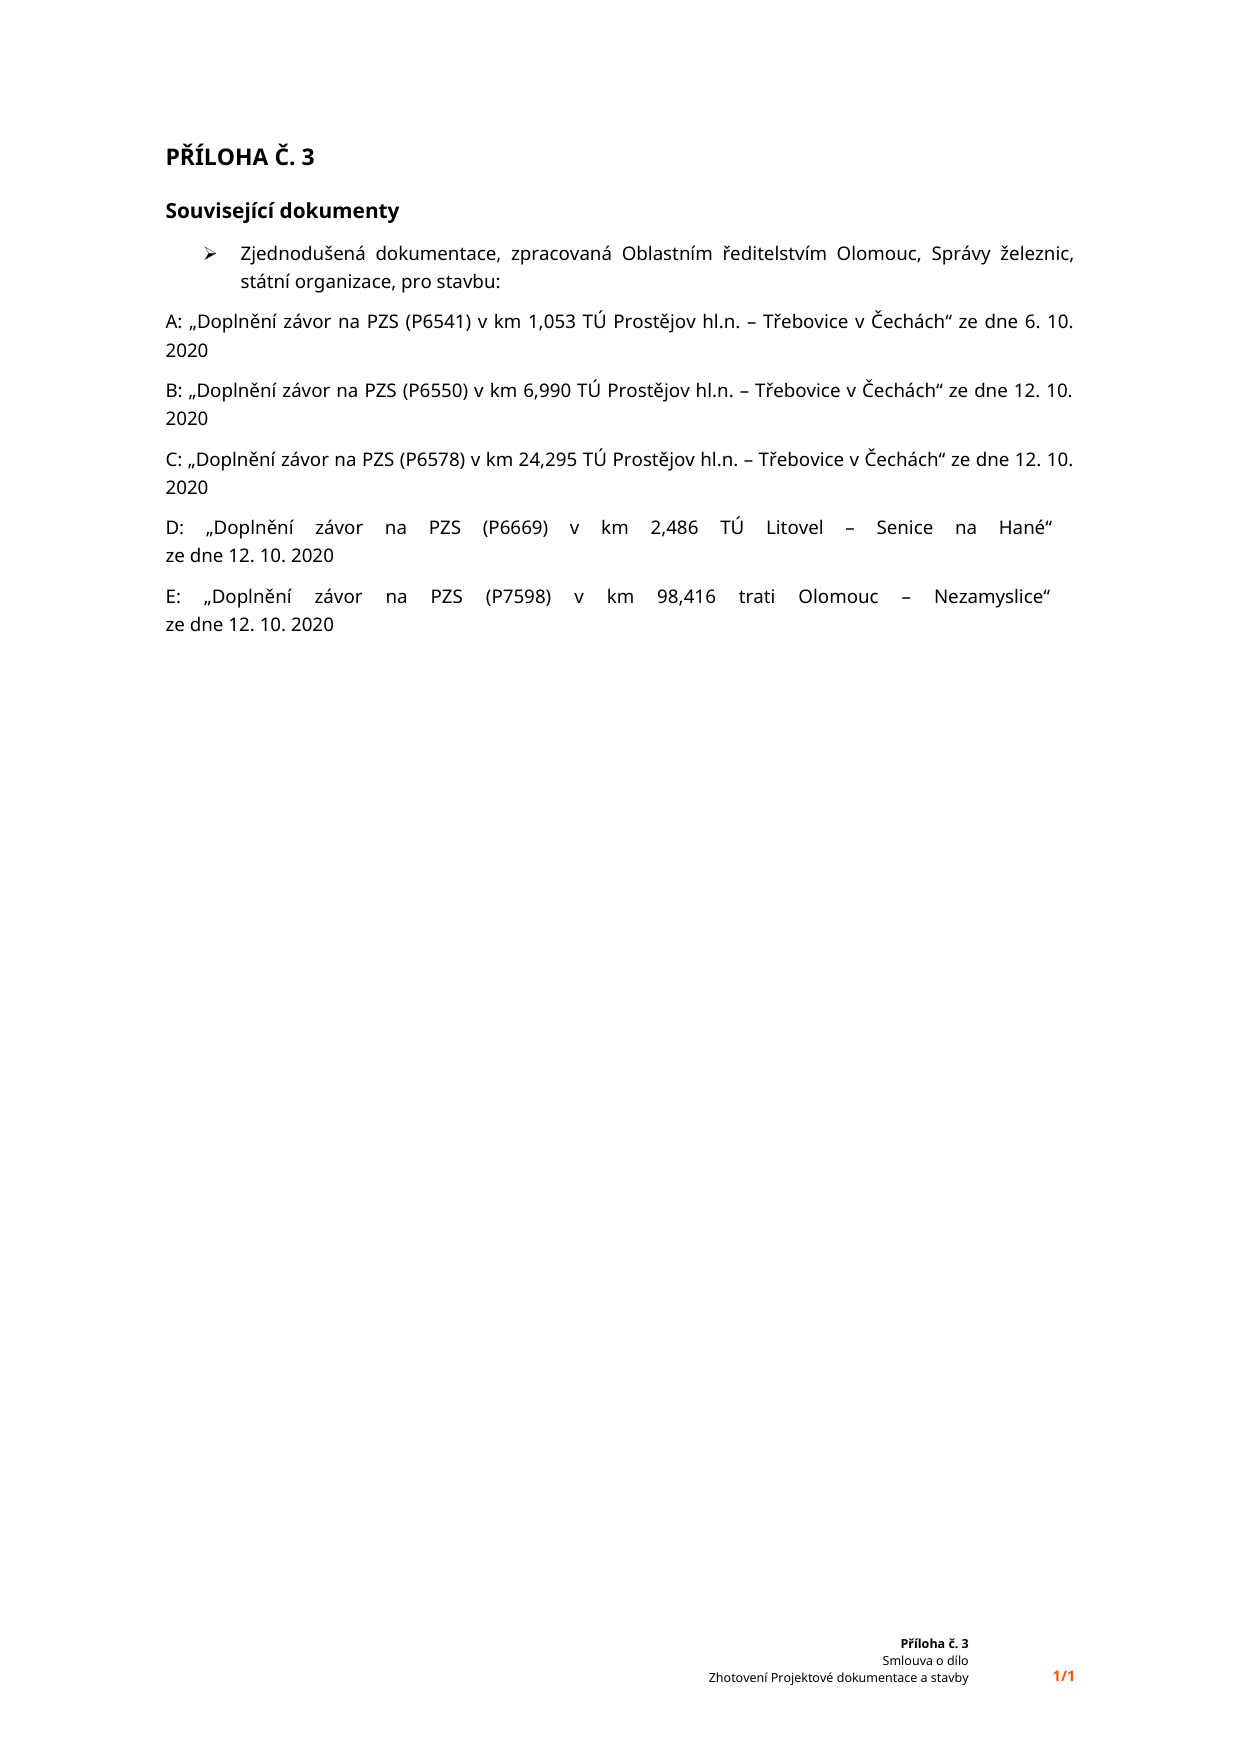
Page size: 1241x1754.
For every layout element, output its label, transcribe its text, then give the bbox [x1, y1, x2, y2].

text Související dokumenty [165, 197, 1075, 225]
text Příloha č. 3 [165, 141, 1075, 173]
text A: „Doplnění závor na PZS (P6541) v km 1,053 TÚ Prostějov hl.n. – Třebovice v Čechách“ ze dne 6. 10. 2020 [165, 309, 1075, 362]
list E: „Doplnění závor na PZS (P7598) v km 98,416 trati Olomouc – Nezamyslice“ ze dne 12. 10. 2020 [165, 583, 1075, 637]
text C: „Doplnění závor na PZS (P6578) v km 24,295 TÚ Prostějov hl.n. – Třebovice v Čechách“ ze dne 12. 10. 2020 [165, 446, 1075, 499]
text B: „Doplnění závor na PZS (P6550) v km 6,990 TÚ Prostějov hl.n. – Třebovice v Čechách“ ze dne 12. 10. 2020 [165, 377, 1075, 431]
list Zjednodušená dokumentace, zpracovaná Oblastním ředitelstvím Olomouc, Správy železnic, státní organizace, pro stavbu: [203, 240, 1075, 294]
text D: „Doplnění závor na PZS (P6669) v km 2,486 TÚ Litovel – Senice na Hané“ ze dne 12. 10. 2020 [165, 514, 1075, 568]
